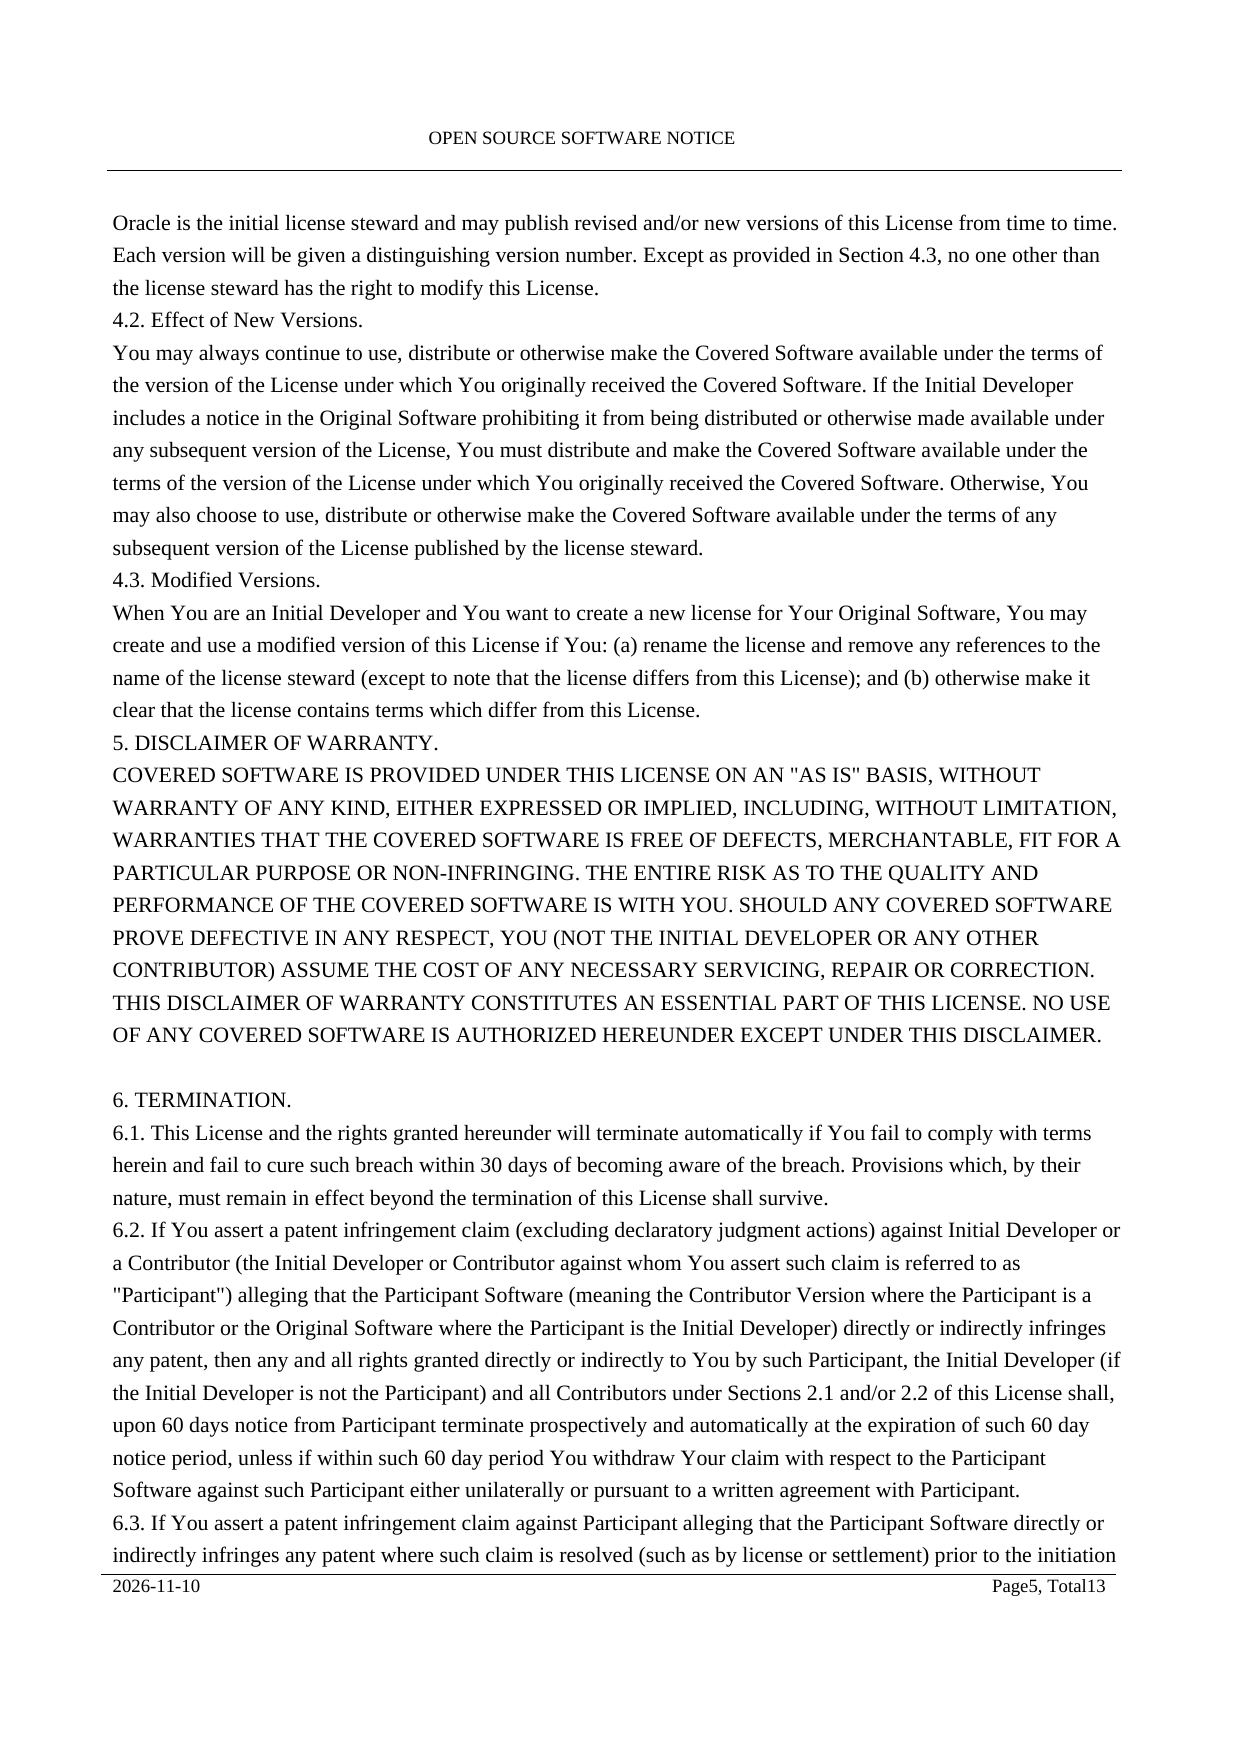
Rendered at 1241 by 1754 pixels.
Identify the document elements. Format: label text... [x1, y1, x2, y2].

text 6.1. This License and the rights granted hereunder will terminate automatically if You fail to comply with terms herein and fail to cure such breach within 30 days of becoming aware of the breach. Provisions which, by their nature, must remain in effect beyond the termination of this License shall survive. [112, 1116, 1128, 1214]
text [112, 1506, 1128, 1571]
text You may always continue to use, distribute or otherwise make the Covered Software available under the terms of the version of the License under which You originally received the Covered Software. If the Initial Developer includes a notice in the Original Software prohibiting it from being distributed or otherwise made available under any subsequent version of the License, You must distribute and make the Covered Software available under the terms of the version of the License under which You originally received the Covered Software. Otherwise, You may also choose to use, distribute or otherwise make the Covered Software available under the terms of any subsequent version of the License published by the license steward. [112, 336, 1128, 564]
text 4.2. Effect of New Versions. [112, 304, 1128, 336]
text Oracle is the initial license steward and may publish revised and/or new versions of this License from time to time. Each version will be given a distinguishing version number. Except as provided in Section 4.3, no one other than the license steward has the right to modify this License. [112, 206, 1128, 304]
text When You are an Initial Developer and You want to create a new license for Your Original Software, You may create and use a modified version of this License if You: (a) rename the license and remove any references to the name of the license steward (except to note that the license differs from this License); and (b) otherwise make it clear that the license contains terms which differ from this License. [112, 596, 1128, 726]
text COVERED SOFTWARE IS PROVIDED UNDER THIS LICENSE ON AN "AS IS" BASIS, WITHOUT WARRANTY OF ANY KIND, EITHER EXPRESSED OR IMPLIED, INCLUDING, WITHOUT LIMITATION, WARRANTIES THAT THE COVERED SOFTWARE IS FREE OF DEFECTS, MERCHANTABLE, FIT FOR A PARTICULAR PURPOSE OR NON-INFRINGING. THE ENTIRE RISK AS TO THE QUALITY AND PERFORMANCE OF THE COVERED SOFTWARE IS WITH YOU. SHOULD ANY COVERED SOFTWARE PROVE DEFECTIVE IN ANY RESPECT, YOU (NOT THE INITIAL DEVELOPER OR ANY OTHER CONTRIBUTOR) ASSUME THE COST OF ANY NECESSARY SERVICING, REPAIR OR CORRECTION. THIS DISCLAIMER OF WARRANTY CONSTITUTES AN ESSENTIAL PART OF THIS LICENSE. NO USE OF ANY COVERED SOFTWARE IS AUTHORIZED HEREUNDER EXCEPT UNDER THIS DISCLAIMER. [112, 759, 1128, 1051]
text 5. DISCLAIMER OF WARRANTY. [112, 726, 1128, 759]
text 4.3. Modified Versions. [112, 564, 1128, 596]
text 6.2. If You assert a patent infringement claim (excluding declaratory judgment actions) against Initial Developer or a Contributor (the Initial Developer or Contributor against whom You assert such claim is referred to as "Participant") alleging that the Participant Software (meaning the Contributor Version where the Participant is a Contributor or the Original Software where the Participant is the Initial Developer) directly or indirectly infringes any patent, then any and all rights granted directly or indirectly to You by such Participant, the Initial Developer (if the Initial Developer is not the Participant) and all Contributors under Sections 2.1 and/or 2.2 of this License shall, upon 60 days notice from Participant terminate prospectively and automatically at the expiration of such 60 day notice period, unless if within such 60 day period You withdraw Your claim with respect to the Participant Software against such Participant either unilaterally or pursuant to a written agreement with Participant. [112, 1214, 1128, 1506]
text 6. TERMINATION. [112, 1084, 1128, 1116]
